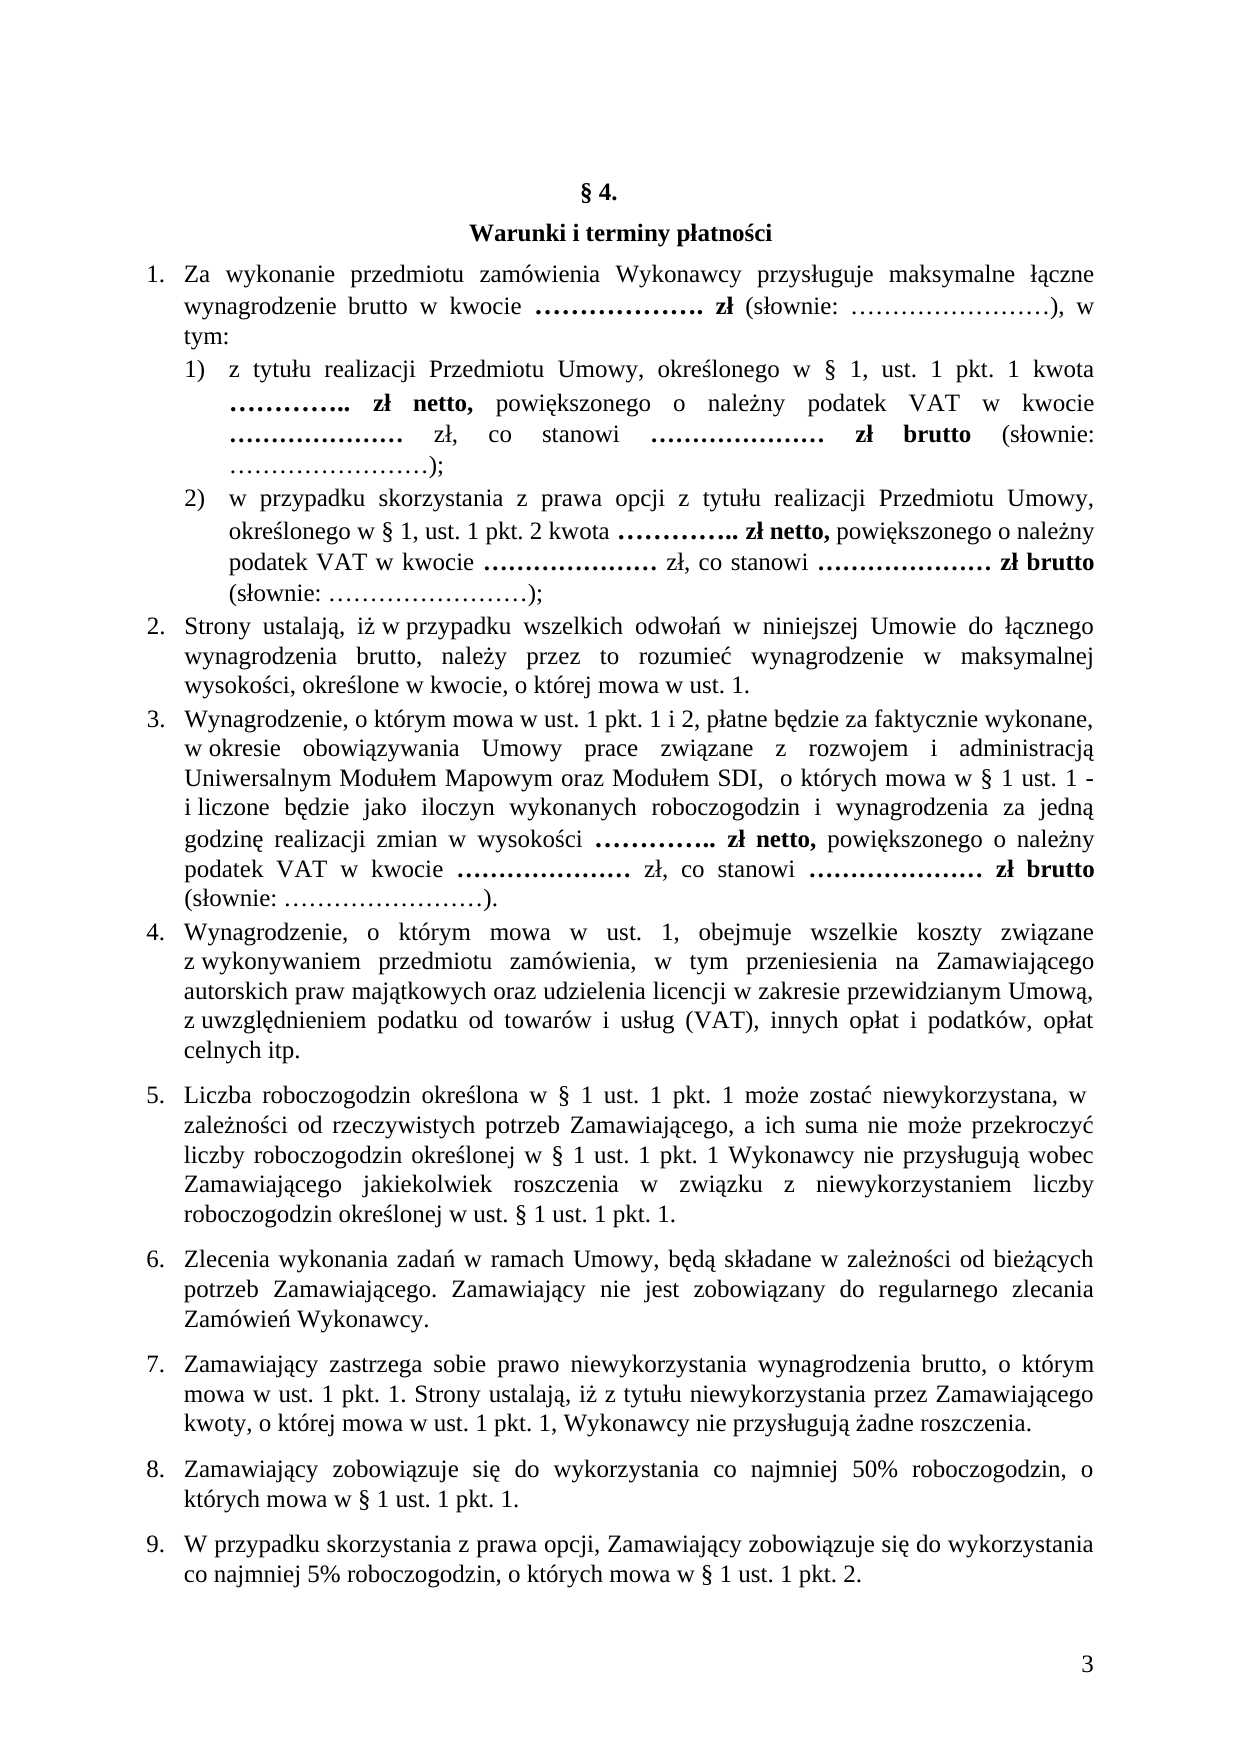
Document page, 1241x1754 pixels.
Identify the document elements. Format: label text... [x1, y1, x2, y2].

list W przypadku skorzystania z prawa opcji, Zamawiający zobowiązuje się do wykorzystania co najmniej 5% roboczogodzin, o których mowa w § 1 ust. 1 pkt. 2. [146, 1529, 1095, 1588]
text § 4. [140, 177, 1095, 206]
list Zlecenia wykonania zadań w ramach Umowy, będą składane w zależności od bieżących potrzeb Zamawiającego. Zamawiający nie jest zobowiązany do regularnego zlecania Zamówień Wykonawcy. [146, 1244, 1095, 1332]
list z tytułu realizacji Przedmiotu Umowy, określonego w § 1, ust. 1 pkt. 1 kwota ………….. zł netto, powiększonego o należny podatek VAT w kwocie ………………… zł, co stanowi ………………… zł brutto (słownie: ……………………); [184, 354, 1095, 479]
list Zamawiający zobowiązuje się do wykorzystania co najmniej 50% roboczogodzin, o których mowa w § 1 ust. 1 pkt. 1. [146, 1454, 1095, 1512]
list Za wykonanie przedmiotu zamówienia Wykonawcy przysługuje maksymalne łączne wynagrodzenie brutto w kwocie ………………. zł (słownie: ……………………), w tym: [146, 259, 1095, 350]
list Wynagrodzenie, o którym mowa w ust. 1, obejmuje wszelkie koszty związane z wykonywaniem przedmiotu zamówienia, w tym przeniesienia na Zamawiającego autorskich praw majątkowych oraz udzielenia licencji w zakresie przewidzianym Umową, z uwzględnieniem podatku od towarów i usług (VAT), innych opłat i podatków, opłat celnych itp. [146, 917, 1095, 1064]
list Liczba roboczogodzin określona w § 1 ust. 1 pkt. 1 może zostać niewykorzystana, w zależności od rzeczywistych potrzeb Zamawiającego, a ich suma nie może przekroczyć liczby roboczogodzin określonej w § 1 ust. 1 pkt. 1 Wykonawcy nie przysługują wobec Zamawiającego jakiekolwiek roszczenia w związku z niewykorzystaniem liczby roboczogodzin określonej w ust. § 1 ust. 1 pkt. 1. [146, 1081, 1095, 1228]
list Wynagrodzenie, o którym mowa w ust. 1 pkt. 1 i 2, płatne będzie za faktycznie wykonane, w okresie obowiązywania Umowy prace związane z rozwojem i administracją Uniwersalnym Modułem Mapowym oraz Modułem SDI, o których mowa w § 1 ust. 1 - i liczone będzie jako iloczyn wykonanych roboczogodzin i wynagrodzenia za jedną godzinę realizacji zmian w wysokości ………….. zł netto, powiększonego o należny podatek VAT w kwocie ………………… zł, co stanowi ………………… zł brutto (słownie: ……………………). [147, 704, 1095, 912]
list Zamawiający zastrzega sobie prawo niewykorzystania wynagrodzenia brutto, o którym mowa w ust. 1 pkt. 1. Strony ustalają, iż z tytułu niewykorzystania przez Zamawiającego kwoty, o której mowa w ust. 1 pkt. 1, Wykonawcy nie przysługują żadne roszczenia. [146, 1349, 1095, 1437]
text Warunki i terminy płatności [191, 218, 1050, 247]
list Strony ustalają, iż w przypadku wszelkich odwołań w niniejszej Umowie do łącznego wynagrodzenia brutto, należy przez to rozumieć wynagrodzenie w maksymalnej wysokości, określone w kwocie, o której mowa w ust. 1. [147, 611, 1095, 699]
list w przypadku skorzystania z prawa opcji z tytułu realizacji Przedmiotu Umowy, określonego w § 1, ust. 1 pkt. 2 kwota ………….. zł netto, powiększonego o należny podatek VAT w kwocie ………………… zł, co stanowi ………………… zł brutto (słownie: ……………………); [184, 483, 1095, 607]
